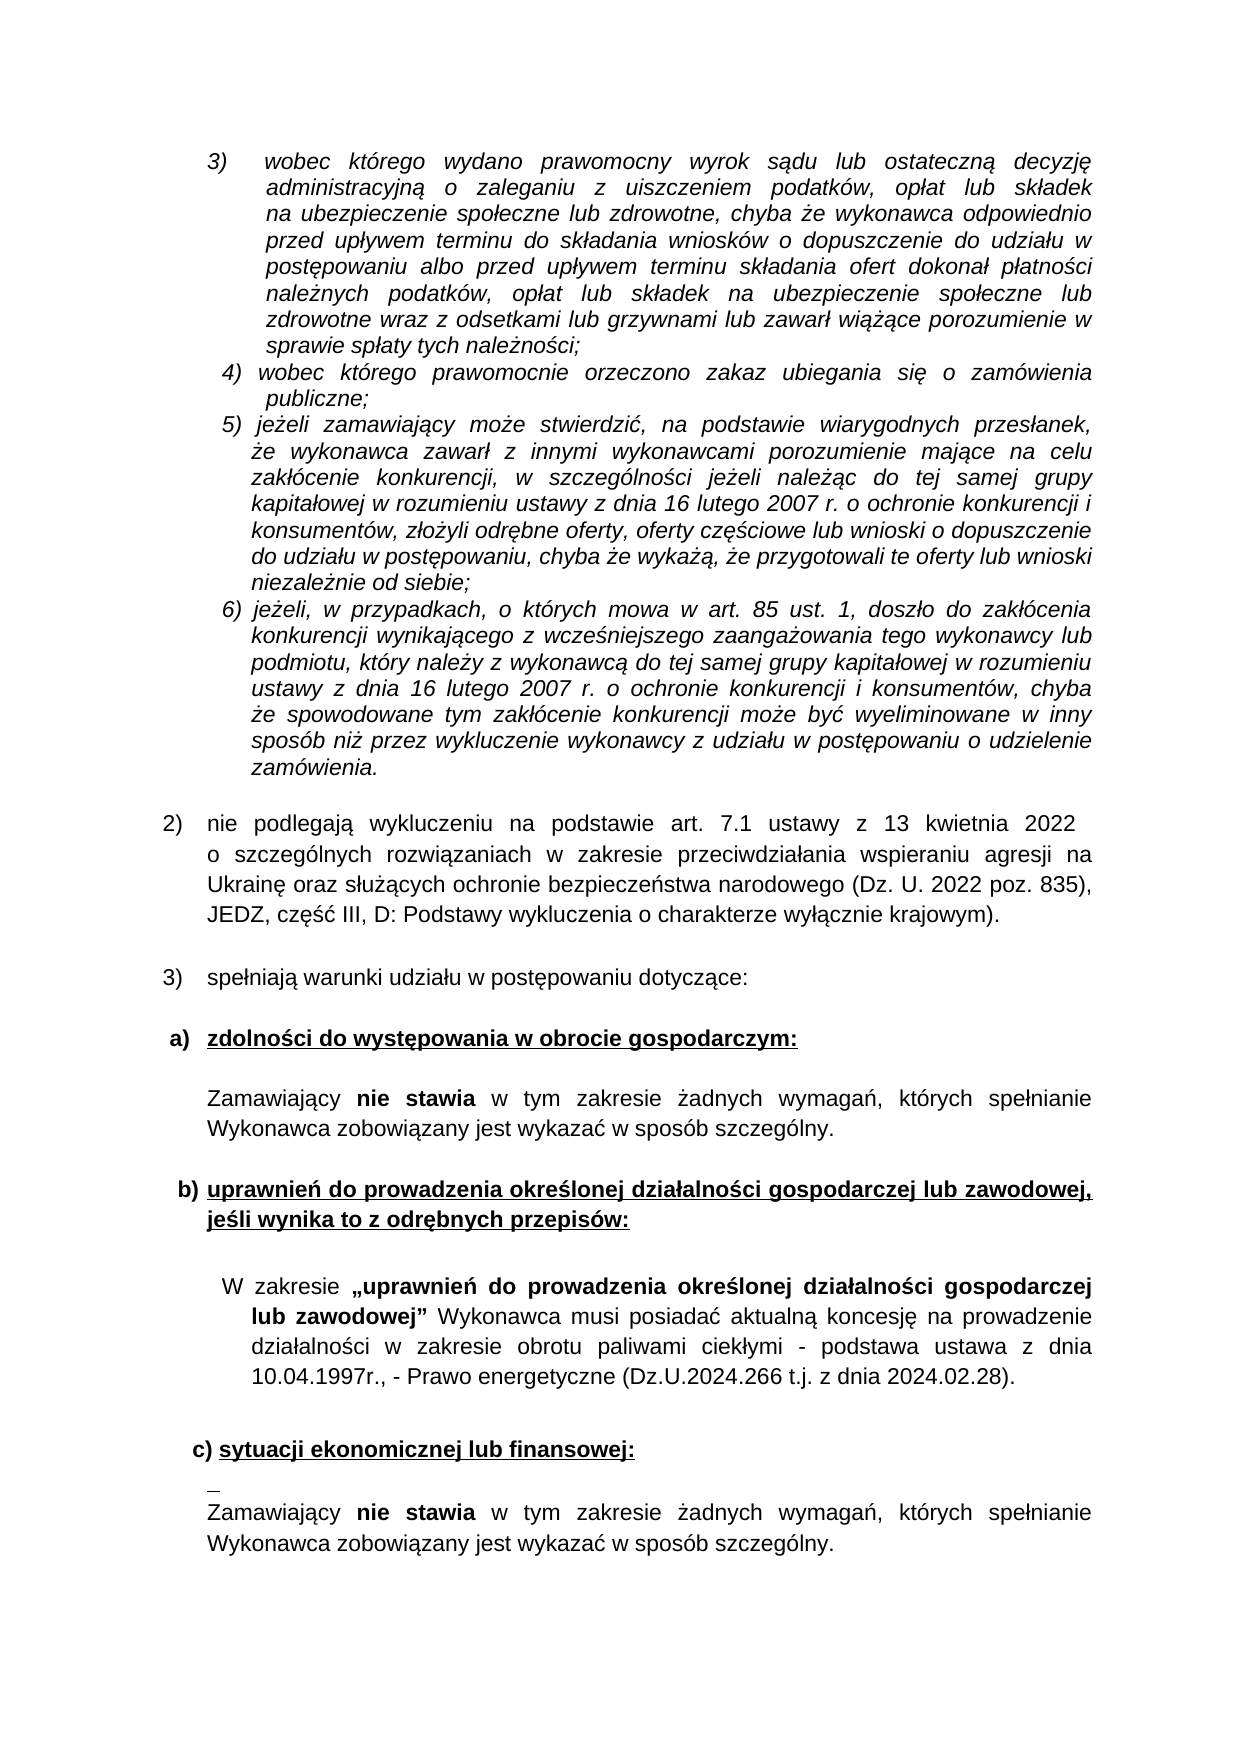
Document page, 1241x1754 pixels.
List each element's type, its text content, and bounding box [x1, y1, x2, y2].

text Zamawiający nie stawia w tym zakresie żadnych wymagań, których spełnianie Wykonawca zobowiązany jest wykazać w sposób szczególny. [207, 1085, 1092, 1142]
text 6) jeżeli, w przypadkach, o których mowa w art. 85 ust. 1, doszło do zakłócenia konkurencji wynikającego z wcześniejszego zaangażowania tego wykonawcy lub podmiotu, który należy z wykonawcą do tej samej grupy kapitałowej w rozumieniu ustawy z dnia 16 lutego 2007 r. o ochronie konkurencji i konsumentów, chyba że spowodowane tym zakłócenie konkurencji może być wyeliminowane w inny sposób niż przez wykluczenie wykonawcy z udziału w postępowaniu o udzielenie zamówienia. [222, 596, 1092, 780]
list uprawnień do prowadzenia określonej działalności gospodarczej lub zawodowej, jeśli wynika to z odrębnych przepisów: [177, 1176, 1092, 1232]
list spełniają warunki udziału w postępowaniu dotyczące: [162, 964, 1092, 991]
text Zamawiający nie stawia w tym zakresie żadnych wymagań, których spełnianie Wykonawca zobowiązany jest wykazać w sposób szczególny. [207, 1499, 1092, 1556]
text 5) jeżeli zamawiający może stwierdzić, na podstawie wiarygodnych przesłanek, że wykonawca zawarł z innymi wykonawcami porozumienie mające na celu zakłócenie konkurencji, w szczególności jeżeli należąc do tej samej grupy kapitałowej w rozumieniu ustawy z dnia 16 lutego 2007 r. o ochronie konkurencji i konsumentów, złożyli odrębne oferty, oferty częściowe lub wnioski o dopuszczenie do udziału w postępowaniu, chyba że wykażą, że przygotowali te oferty lub wnioski niezależnie od siebie; [222, 411, 1092, 596]
text 3) wobec którego wydano prawomocny wyrok sądu lub ostateczną decyzję administracyjną o zaleganiu z uiszczeniem podatków, opłat lub składek na ubezpieczenie społeczne lub zdrowotne, chyba że wykonawca odpowiednio przed upływem terminu do składania wniosków o dopuszczenie do udziału w postępowaniu albo przed upływem terminu składania ofert dokonał płatności należnych podatków, opłat lub składek na ubezpieczenie społeczne lub zdrowotne wraz z odsetkami lub grzywnami lub zawarł wiążące porozumienie w sprawie spłaty tych należności; [207, 148, 1092, 358]
text 4) wobec którego prawomocnie orzeczono zakaz ubiegania się o zamówienia publiczne; [222, 358, 1092, 411]
text c) sytuacji ekonomicznej lub finansowej: [192, 1436, 1092, 1462]
text W zakresie „uprawnień do prowadzenia określonej działalności gospodarczej lub zawodowej” Wykonawca musi posiadać aktualną koncesję na prowadzenie działalności w zakresie obrotu paliwami ciekłymi - podstawa ustawa z dnia 10.04.1997r., - Prawo energetyczne (Dz.U.2024.266 t.j. z dnia 2024.02.28). [222, 1273, 1092, 1389]
list zdolności do występowania w obrocie gospodarczym: [169, 1025, 1092, 1051]
list nie podlegają wykluczeniu na podstawie art. 7.1 ustawy z 13 kwietnia 2022 o szczególnych rozwiązaniach w zakresie przeciwdziałania wspieraniu agresji na Ukrainę oraz służących ochronie bezpieczeństwa narodowego (Dz. U. 2022 poz. 835), JEDZ, część III, D: Podstawy wykluczenia o charakterze wyłącznie krajowym). [162, 810, 1092, 927]
